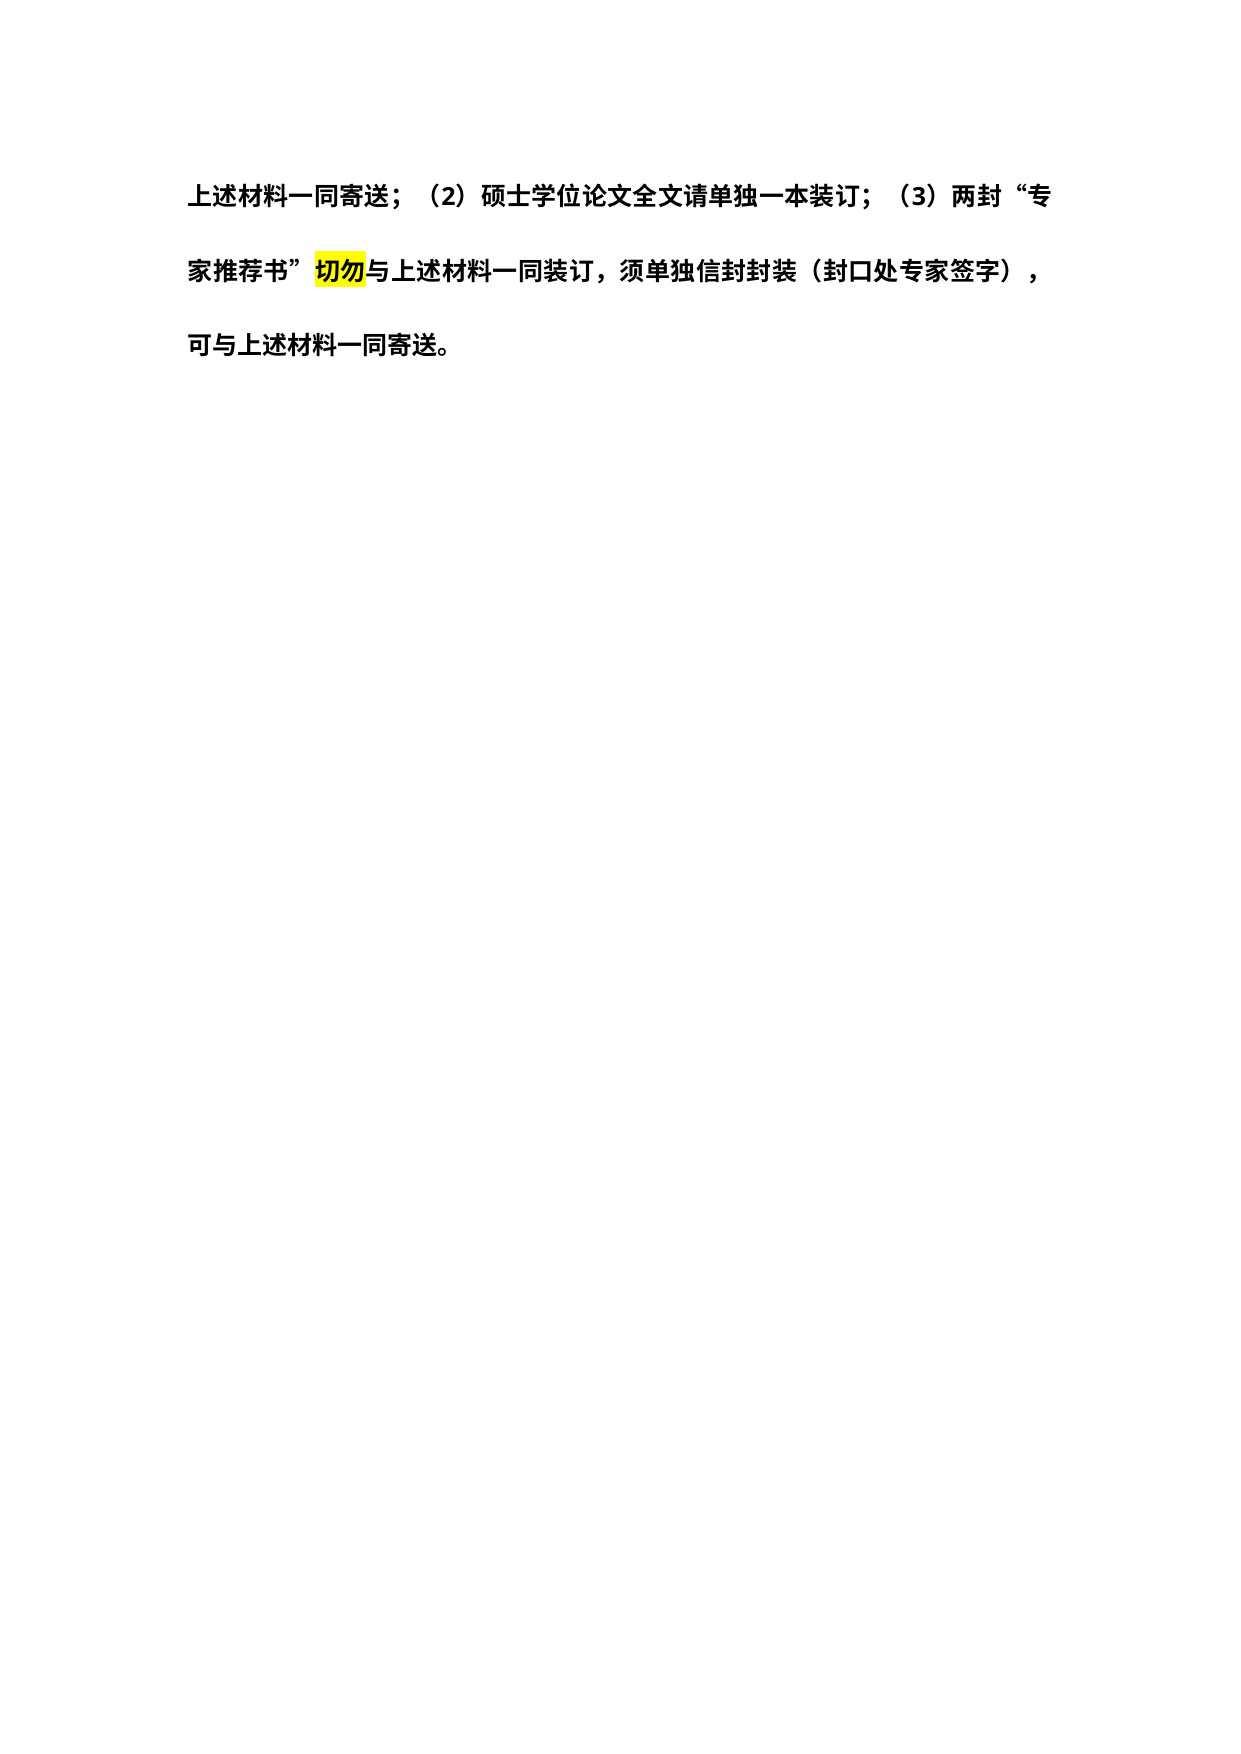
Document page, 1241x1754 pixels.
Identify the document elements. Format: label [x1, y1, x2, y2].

text [187, 162, 1053, 376]
